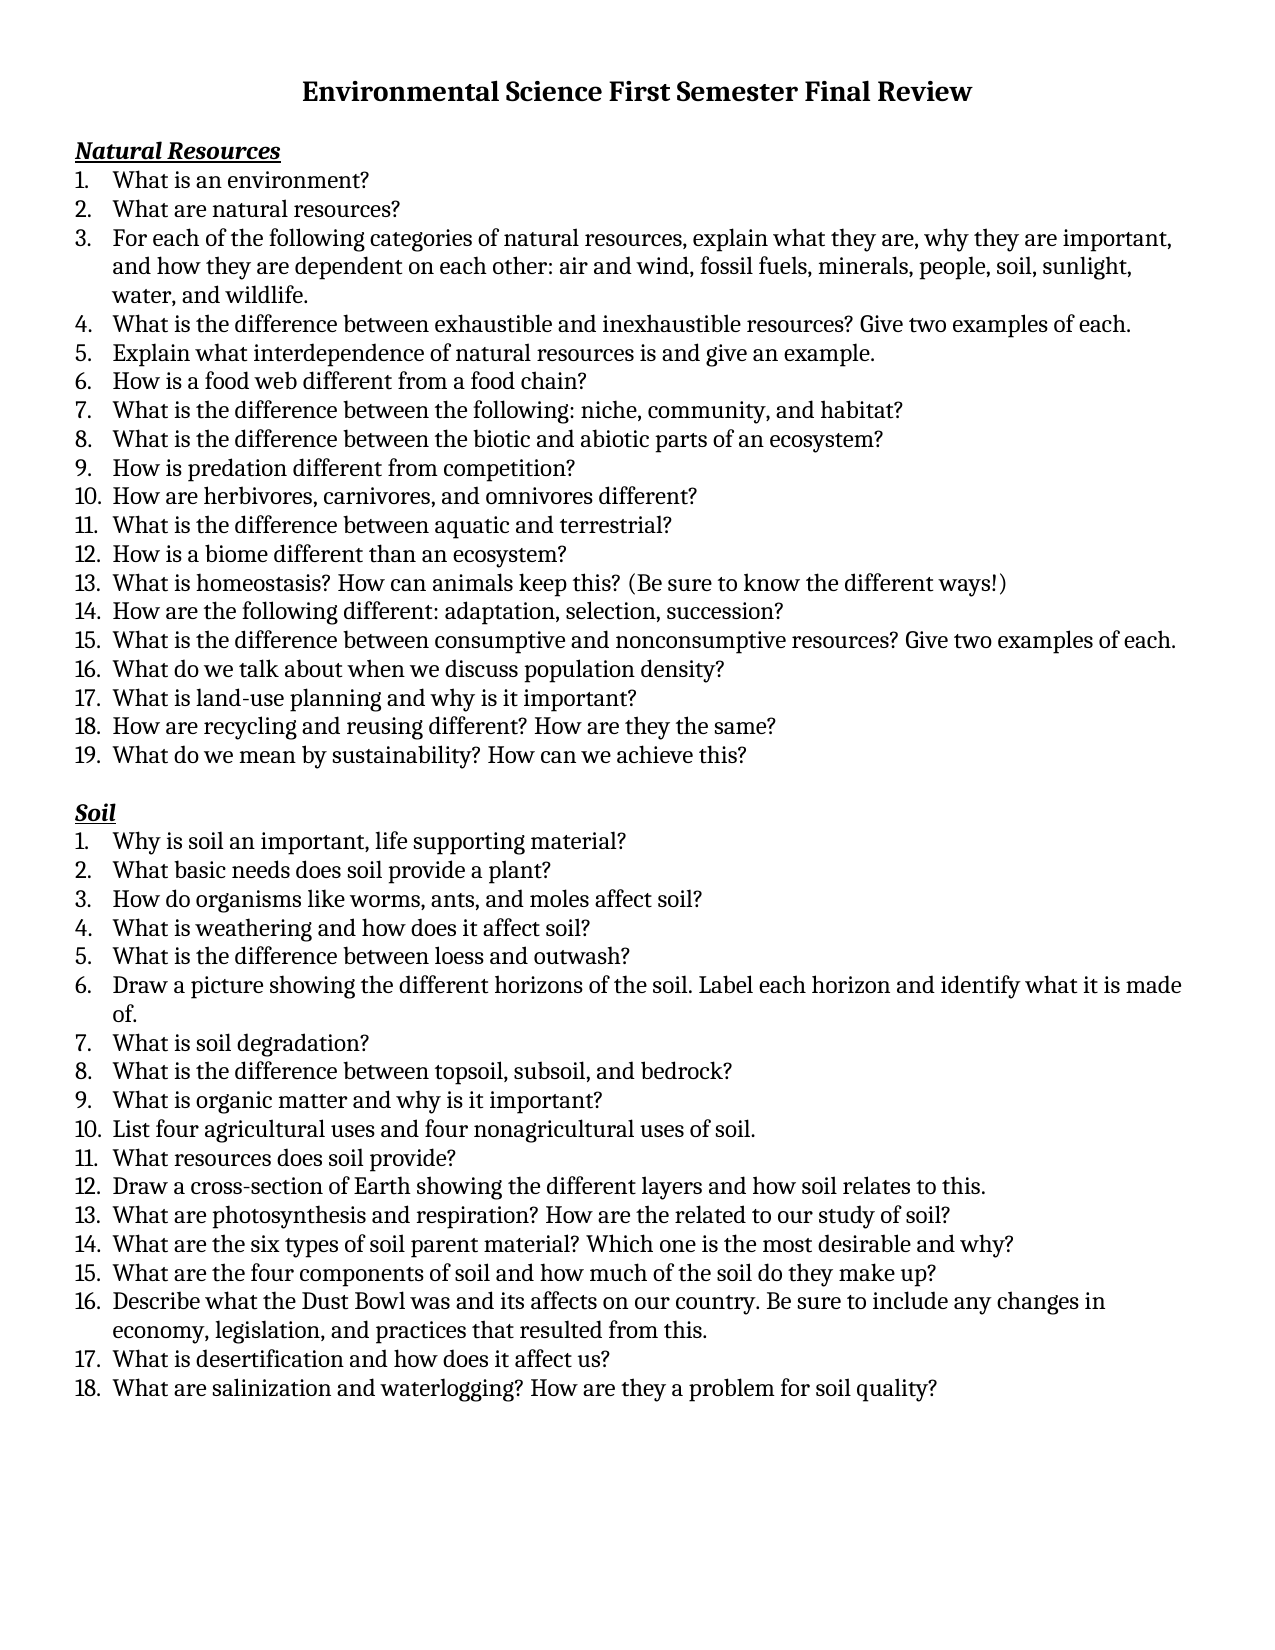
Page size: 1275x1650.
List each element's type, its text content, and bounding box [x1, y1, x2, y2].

list What is weathering and how does it affect soil? [75, 913, 1200, 942]
list For each of the following categories of natural resources, explain what they are, why they are important, and how they are dependent on each other: air and wind, fossil fuels, minerals, people, soil, sunlight, water, and wildlife. [75, 223, 1200, 310]
list What is the difference between the following: niche, community, and habitat? [75, 396, 1200, 425]
list What is the difference between topsoil, subsoil, and bedrock? [75, 1057, 1200, 1086]
list What is organic matter and why is it important? [75, 1086, 1200, 1115]
list How do organisms like worms, ants, and moles affect soil? [75, 885, 1200, 913]
list List four agricultural uses and four nonagricultural uses of soil. [75, 1115, 1200, 1143]
list What is land-use planning and why is it important? [75, 683, 1200, 712]
list How is predation different from competition? [75, 453, 1200, 482]
list What do we talk about when we discuss population density? [75, 655, 1200, 683]
list What is the difference between the biotic and abiotic parts of an ecosystem? [75, 425, 1200, 453]
list What is the difference between aquatic and terrestrial? [75, 511, 1200, 540]
list How are recycling and reusing different? How are they the same? [75, 712, 1200, 741]
list What is the difference between consumptive and nonconsumptive resources? Give two examples of each. [75, 626, 1200, 655]
list What are the four components of soil and how much of the soil do they make up? [75, 1258, 1200, 1287]
list How are the following different: adaptation, selection, succession? [75, 597, 1200, 626]
list How is a food web different from a food chain? [75, 367, 1200, 396]
list What resources does soil provide? [75, 1143, 1200, 1172]
list What is an environment? [75, 166, 1200, 195]
list What is soil degradation? [75, 1028, 1200, 1057]
text Soil [75, 798, 1200, 827]
list What is the difference between exhaustible and inexhaustible resources? Give two examples of each. [75, 310, 1200, 338]
list What is desertification and how does it affect us? [75, 1345, 1200, 1373]
list Describe what the Dust Bowl was and its affects on our country. Be sure to include any changes in economy, legislation, and practices that resulted from this. [75, 1287, 1200, 1345]
list What do we mean by sustainability? How can we achieve this? [75, 741, 1200, 770]
list Draw a cross-section of Earth showing the different layers and how soil relates to this. [75, 1172, 1200, 1201]
list How is a biome different than an ecosystem? [75, 540, 1200, 568]
list What is homeostasis? How can animals keep this? (Be sure to know the different ways!) [75, 568, 1200, 597]
list Draw a picture showing the different horizons of the soil. Label each horizon and identify what it is made of. [75, 971, 1200, 1028]
list What basic needs does soil provide a plant? [75, 856, 1200, 885]
list What are natural resources? [75, 195, 1200, 223]
list What are salinization and waterlogging? How are they a problem for soil quality? [75, 1373, 1200, 1402]
list How are herbivores, carnivores, and omnivores different? [75, 482, 1200, 511]
text Natural Resources [75, 137, 1200, 166]
list What are photosynthesis and respiration? How are the related to our study of soil? [75, 1201, 1200, 1230]
list Why is soil an important, life supporting material? [75, 827, 1200, 856]
list What are the six types of soil parent material? Which one is the most desirable and why? [75, 1230, 1200, 1258]
list Explain what interdependence of natural resources is and give an example. [75, 338, 1200, 367]
text Environmental Science First Semester Final Review [75, 75, 1200, 108]
list What is the difference between loess and outwash? [75, 942, 1200, 971]
